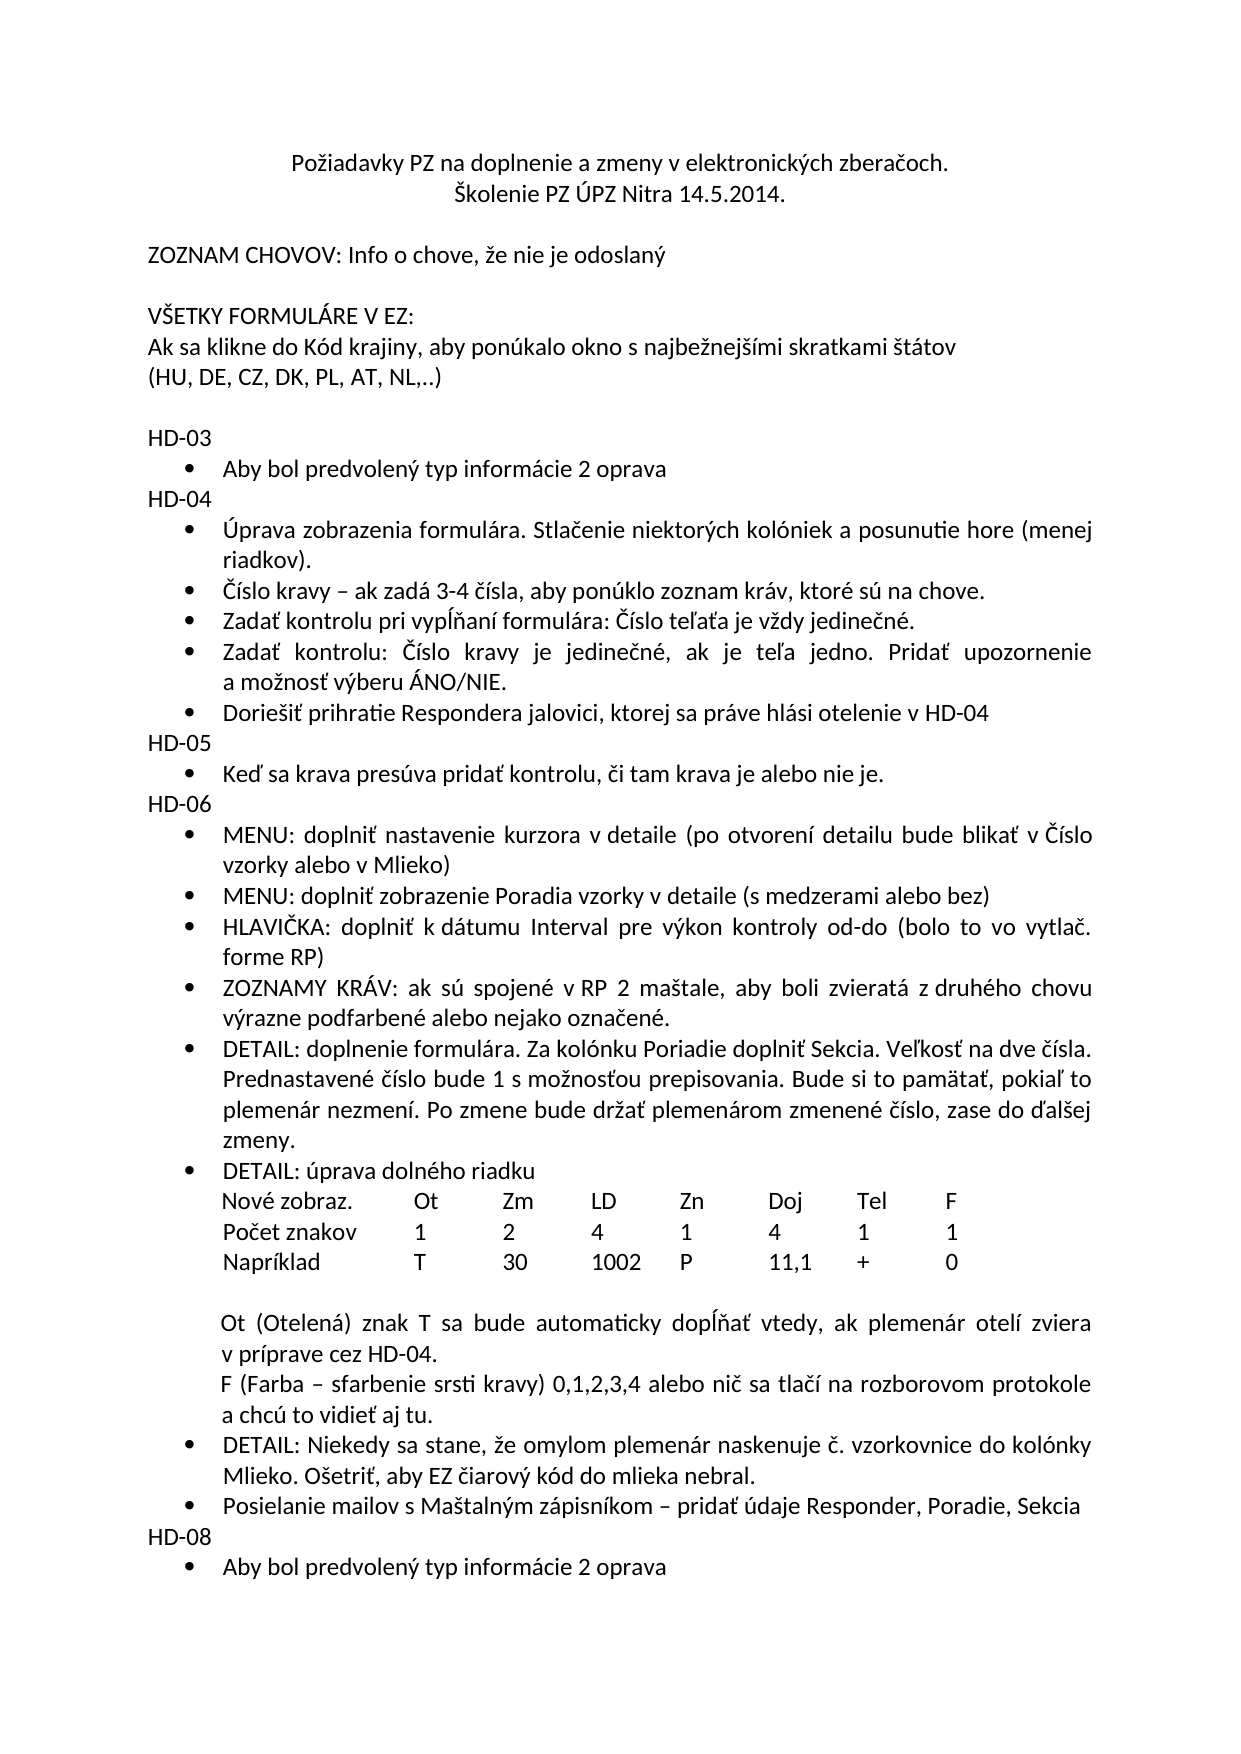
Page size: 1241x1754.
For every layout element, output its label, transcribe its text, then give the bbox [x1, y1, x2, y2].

list F (Farba – sfarbenie srsti kravy) 0,1,2,3,4 alebo nič sa tlačí na rozborovom protokole a chcú to vidieť aj tu. [220, 1368, 1093, 1429]
list Posielanie mailov s Maštalným zápisníkom – pridať údaje Responder, Poradie, Sekcia [185, 1491, 1093, 1521]
list MENU: doplniť zobrazenie Poradia vzorky v detaile (s medzerami alebo bez) [185, 880, 1093, 911]
list Zadať kontrolu pri vypĺňaní formulára: Číslo teľaťa je vždy jedinečné. [185, 605, 1093, 636]
text Požiadavky PZ na doplnenie a zmeny v elektronických zberačoch. [148, 148, 1093, 178]
list Nové zobraz. Ot Zm LD Zn Doj Tel F [221, 1185, 1093, 1216]
text HD-05 [148, 727, 1093, 758]
list Úprava zobrazenia formulára. Stlačenie niektorých kolóniek a posunutie hore (menej riadkov). [185, 514, 1093, 575]
list Počet znakov 1 2 4 1 4 1 1 [223, 1216, 1093, 1246]
text HD-06 [148, 788, 1093, 819]
list Číslo kravy – ak zadá 3-4 čísla, aby ponúklo zoznam kráv, ktoré sú na chove. [185, 575, 1093, 605]
list Ot (Otelená) znak T sa bude automaticky dopĺňať vtedy, ak plemenár otelí zviera v príprave cez HD-04. [220, 1307, 1093, 1368]
list DETAIL: Niekedy sa stane, že omylom plemenár naskenuje č. vzorkovnice do kolónky Mlieko. Ošetriť, aby EZ čiarový kód do mlieka nebral. [185, 1429, 1093, 1491]
list HLAVIČKA: doplniť k dátumu Interval pre výkon kontroly od-do (bolo to vo vytlač. forme RP) [185, 911, 1093, 972]
list Zadať kontrolu: Číslo kravy je jedinečné, ak je teľa jedno. Pridať upozornenie a možnosť výberu ÁNO/NIE. [185, 636, 1093, 697]
text VŠETKY FORMULÁRE V EZ: [148, 300, 1093, 331]
list Aby bol predvolený typ informácie 2 oprava [185, 453, 1093, 483]
text HD-04 [148, 483, 1093, 514]
text Napríklad T 30 1002 P 11,1 + 0 [148, 1246, 1093, 1277]
list Doriešiť prihratie Respondera jalovici, ktorej sa práve hlási otelenie v HD-04 [185, 697, 1093, 727]
list Aby bol predvolený typ informácie 2 oprava [185, 1552, 1093, 1582]
text HD-08 [148, 1521, 1093, 1552]
text HD-03 [148, 422, 1093, 453]
text (HU, DE, CZ, DK, PL, AT, NL,..) [148, 361, 1093, 392]
list MENU: doplniť nastavenie kurzora v detaile (po otvorení detailu bude blikať v Číslo vzorky alebo v Mlieko) [185, 819, 1093, 880]
list DETAIL: úprava dolného riadku [185, 1155, 1093, 1185]
text Školenie PZ ÚPZ Nitra 14.5.2014. [148, 178, 1093, 209]
text Ak sa klikne do Kód krajiny, aby ponúkalo okno s najbežnejšími skratkami štátov [148, 331, 1093, 361]
text ZOZNAM CHOVOV: Info o chove, že nie je odoslaný [148, 239, 1093, 270]
list DETAIL: doplnenie formulára. Za kolónku Poriadie doplniť Sekcia. Veľkosť na dve čísla. Prednastavené číslo bude 1 s možnosťou prepisovania. Bude si to pamätať, pokiaľ to plemenár nezmení. Po zmene bude držať plemenárom zmenené číslo, zase do ďalšej zmeny. [185, 1033, 1093, 1155]
list ZOZNAMY KRÁV: ak sú spojené v RP 2 maštale, aby boli zvieratá z druhého chovu výrazne podfarbené alebo nejako označené. [185, 972, 1093, 1033]
list Keď sa krava presúva pridať kontrolu, či tam krava je alebo nie je. [185, 758, 1093, 788]
